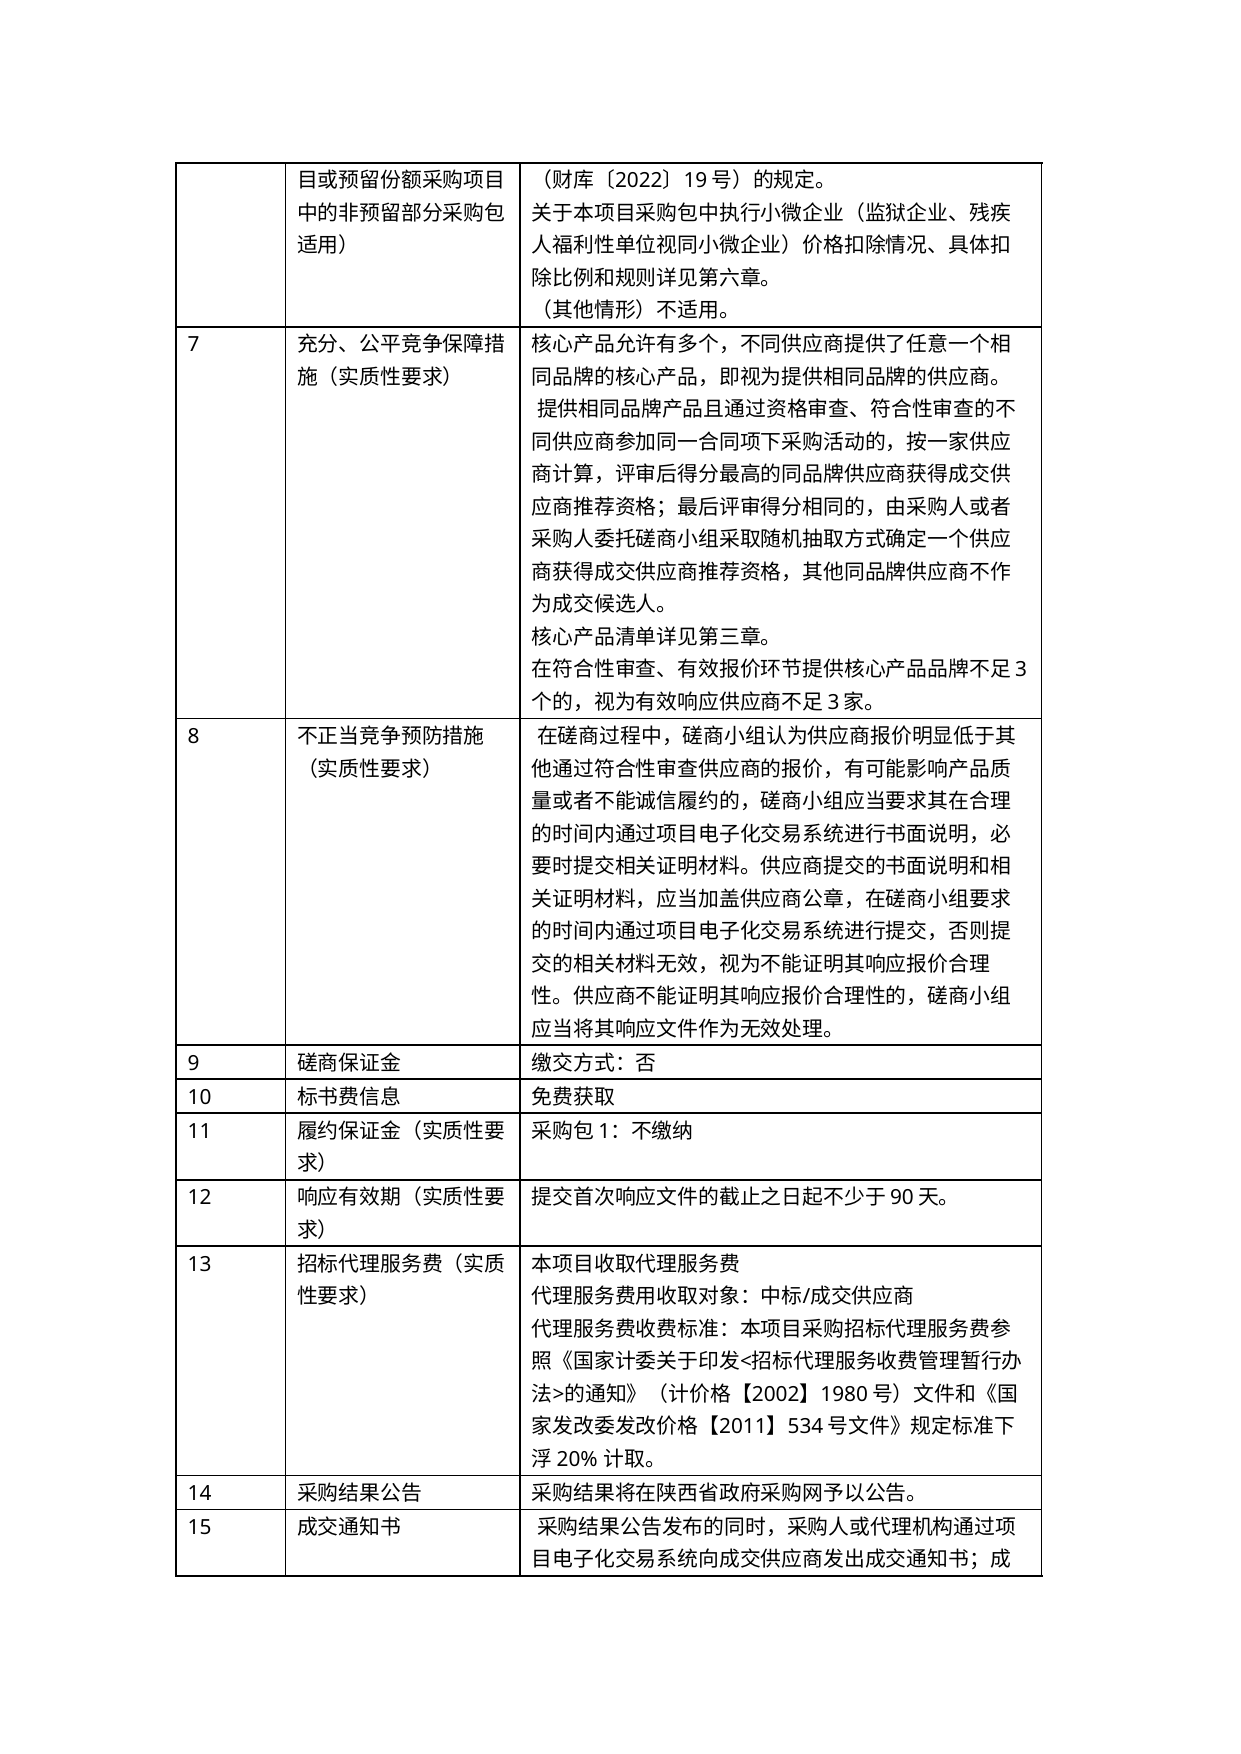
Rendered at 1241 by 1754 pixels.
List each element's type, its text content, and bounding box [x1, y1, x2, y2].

table_cell 提交首次响应文件的截止之日起不少于90天。 [521, 1181, 1041, 1245]
table_cell 8 [177, 719, 285, 1044]
table_cell 9 [177, 1046, 285, 1078]
table_cell 在磋商过程中，磋商小组认为供应商报价明显低于其他通过符合性审查供应商的报价，有可能影响产品质量或者不能诚信履约的，磋商小组应当要求其在合理的时间内通过项目电子化交易系统进行书面说明，必要时提交相关证明材料。供应商提交的书面说明和相关证明材料，应当加盖供应商公章，在磋商小组要求的时间内通过项目电子化交易系统进行提交，否则提交的相关材料无效，视为不能证明其响应报价合理性。供应商不能证明其响应报价合理性的，磋商小组应当将其响应文件作为无效处理。 [521, 719, 1041, 1044]
table_cell 15 [177, 1510, 285, 1575]
table_cell 11 [177, 1114, 285, 1179]
table_cell 充分、公平竞争保障措施（实质性要求） [286, 328, 519, 718]
table_cell 采购结果公告 [286, 1476, 519, 1508]
table_cell 履约保证金（实质性要求） [286, 1114, 519, 1179]
table_cell 不正当竞争预防措施（实质性要求） [286, 719, 519, 1044]
table_cell 免费获取 [521, 1080, 1041, 1112]
table_cell 10 [177, 1080, 285, 1112]
table_cell 7 [177, 328, 285, 718]
table_cell 13 [177, 1247, 285, 1474]
table_cell 磋商保证金 [286, 1046, 519, 1078]
table_cell 本项目收取代理服务费 代理服务费用收取对象：中标/成交供应商 代理服务费收费标准：本项目采购招标代理服务费参照《国家计委关于印发<招标代理服务收费管理暂行办法>的通知》（计价格【2002】1980号）文件和《国家发改委发改价格【2011】534号文件》规定标准下浮20% 计取。 [521, 1247, 1041, 1474]
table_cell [521, 164, 1041, 326]
table_cell 招标代理服务费（实质性要求） [286, 1247, 519, 1474]
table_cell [521, 1510, 1041, 1575]
table_cell 12 [177, 1181, 285, 1245]
table_cell 成交通知书 [286, 1510, 519, 1575]
table_cell 14 [177, 1476, 285, 1508]
table_cell 缴交方式：否 [521, 1046, 1041, 1078]
table_cell 核心产品允许有多个，不同供应商提供了任意一个相同品牌的核心产品，即视为提供相同品牌的供应商。 提供相同品牌产品且通过资格审查、符合性审查的不同供应商参加同一合同项下采购活动的，按一家供应商计算，评审后得分最高的同品牌供应商获得成交供应商推荐资格；最后评审得分相同的，由采购人或者采购人委托磋商小组采取随机抽取方式确定一个供应商获得成交供应商推荐资格，其他同品牌供应商不作为成交候选人。 核心产品清单详见第三章。 在符合性审查、有效报价环节提供核心产品品牌不足3个的，视为有效响应供应商不足3家。 [521, 328, 1041, 718]
table_cell 响应有效期（实质性要求） [286, 1181, 519, 1245]
table_cell 采购结果将在陕西省政府采购网予以公告。 [521, 1476, 1041, 1508]
table_cell 6 [177, 164, 285, 326]
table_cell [286, 164, 519, 326]
table_cell 标书费信息 [286, 1080, 519, 1112]
table_cell 采购包1：不缴纳 [521, 1114, 1041, 1179]
